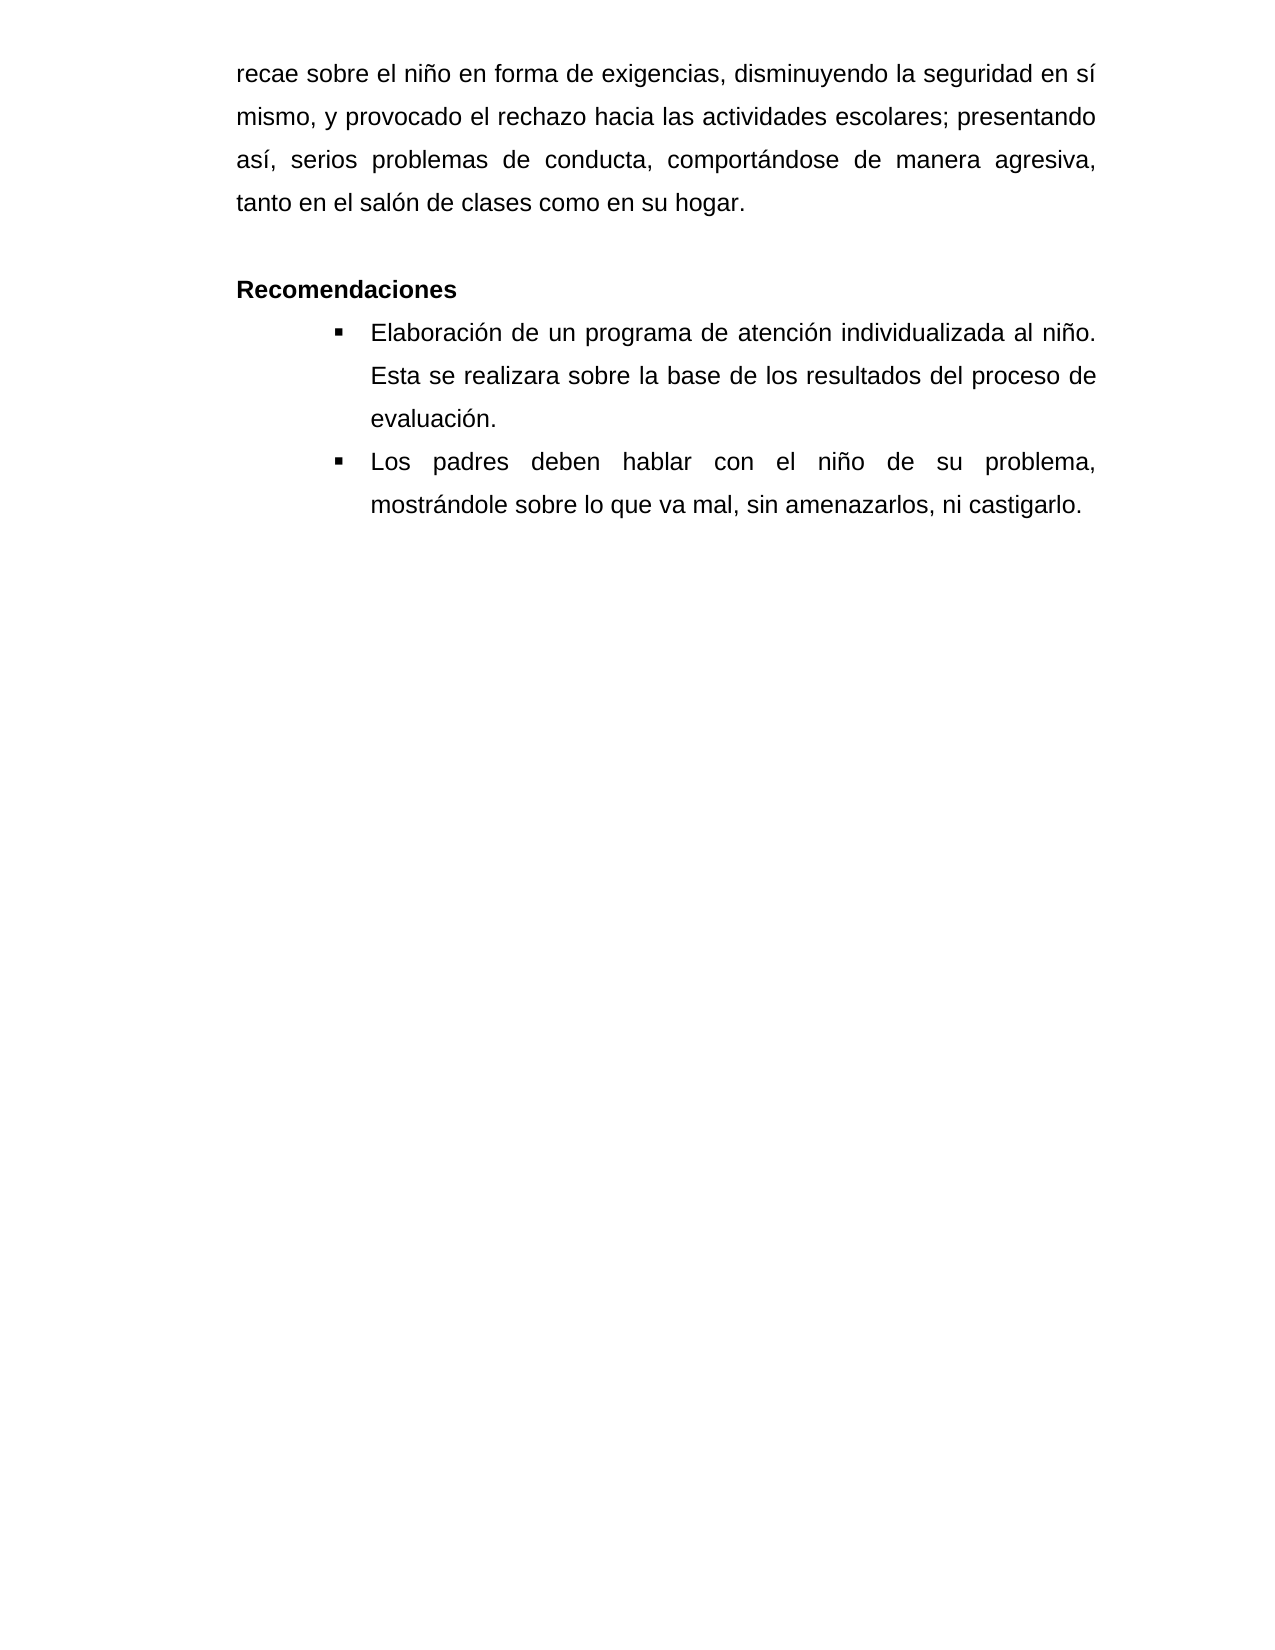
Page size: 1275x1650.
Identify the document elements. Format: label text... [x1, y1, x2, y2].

list Elaboración de un programa de atención individualizada al niño. Esta se realizara sobre la base de los resultados del proceso de evaluación. [333, 318, 1098, 433]
list Los padres deben hablar con el niño de su problema, mostrándole sobre lo que va mal, sin amenazarlos, ni castigarlo. [333, 447, 1098, 519]
text Recomendaciones [236, 275, 1098, 303]
text Las dificultades en el aprendizaje del niño, se están convirtiendo en un foco conflictivo para la familia, que produce angustia en la abuela, la cual recae sobre el niño en forma de exigencias, disminuyendo la seguridad en sí mismo, y provocado el rechazo hacia las actividades escolares; presentando así, serios problemas de conducta, comportándose de manera agresiva, tanto en el salón de clases como en su hogar. [236, 59, 1098, 217]
